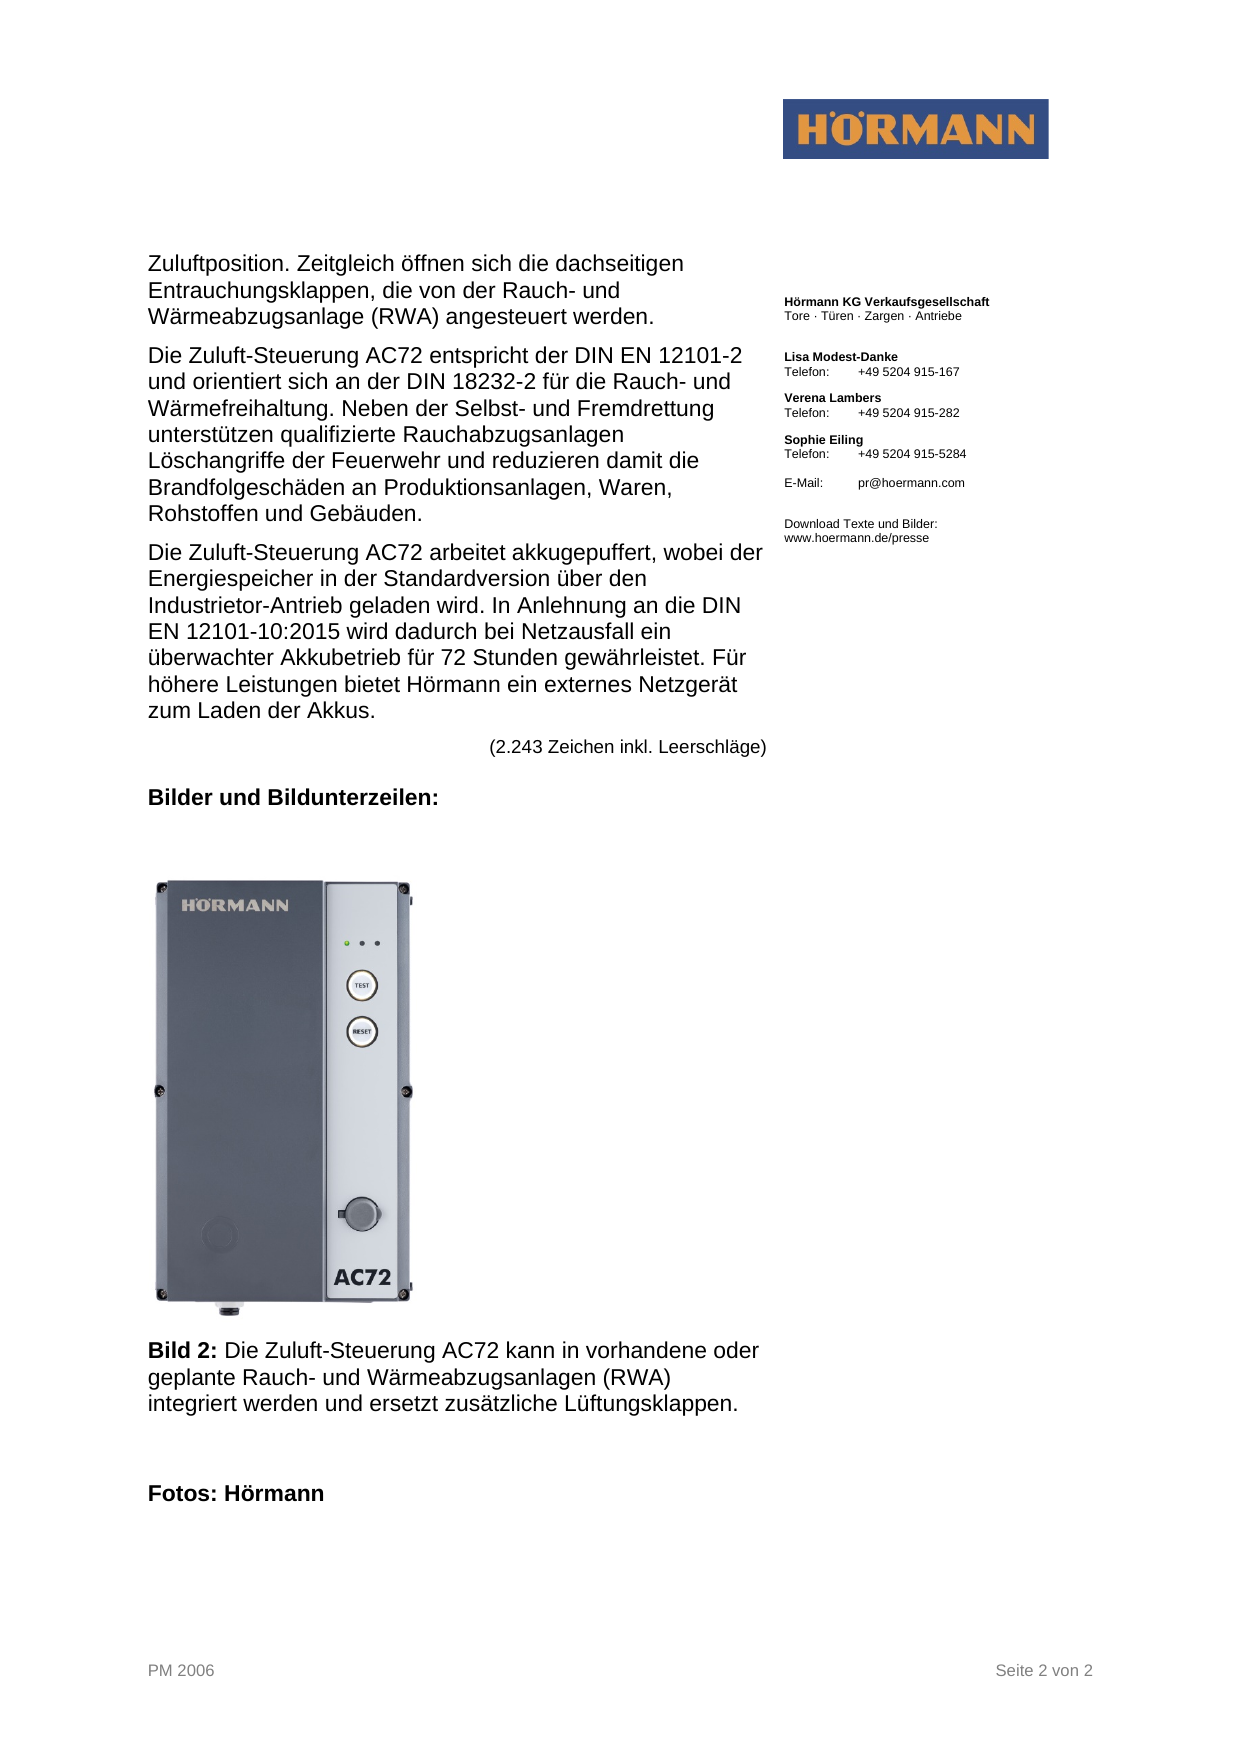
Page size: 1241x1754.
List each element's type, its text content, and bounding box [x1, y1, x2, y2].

picture [783, 99, 1049, 159]
picture [147, 861, 427, 1325]
text (2.243 Zeichen inkl. Leerschläge) [148, 736, 766, 757]
text Bilder und Bildunterzeilen: [148, 784, 1200, 810]
text Die Zuluft-Steuerung AC72 arbeitet akkugepuffert, wobei der Energiespeicher in der Standardversion über den Industrietor-Antrieb geladen wird. In Anlehnung an die DIN EN 12101-10:2015 wird dadurch bei Netzausfall ein überwachter Akkubetrieb für 72 Stunden gewährleistet. Für höhere Leistungen bietet Hörmann ein externes Netzgerät zum Laden der Akkus. [148, 539, 768, 723]
text Die Zuluft-Steuerung AC72 entspricht der DIN EN 12101-2 und orientiert sich an der DIN 18232-2 für die Rauch- und Wärmefreihaltung. Neben der Selbst- und Fremdrettung unterstützen qualifizierte Rauchabzugsanlagen Löschangriffe der Feuerwehr und reduzieren damit die Brandfolgeschäden an Produktionsanlagen, Waren, Rohstoffen und Gebäuden. [148, 342, 768, 526]
text Fotos: Hörmann [148, 1480, 1171, 1507]
text Bild 2: Die Zuluft-Steuerung AC72 kann in vorhandene oder geplante Rauch- und Wärmeabzugsanlagen (RWA) integriert werden und ersetzt zusätzliche Lüftungsklappen. [148, 1337, 766, 1416]
